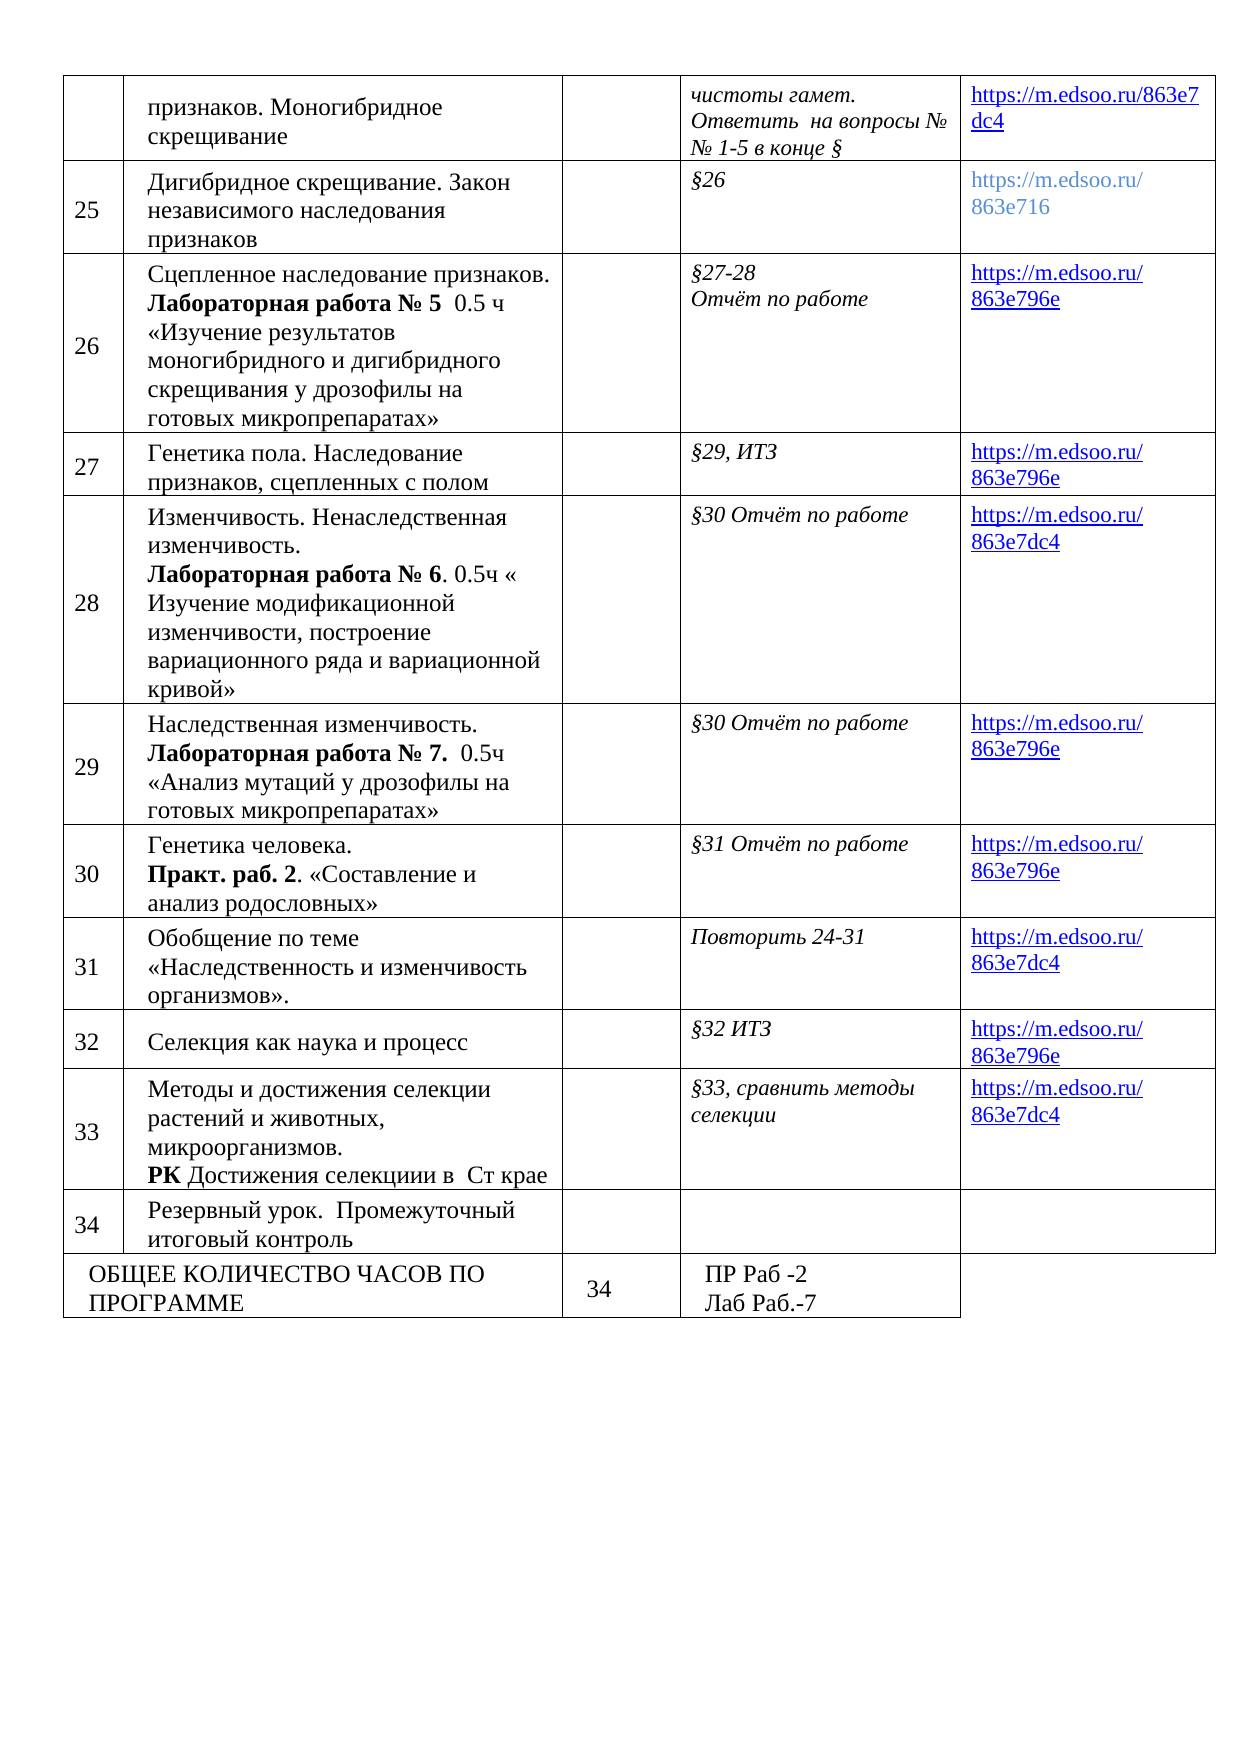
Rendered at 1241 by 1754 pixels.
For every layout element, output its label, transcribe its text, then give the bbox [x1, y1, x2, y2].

table_cell §32 ИТЗ [681, 1010, 960, 1068]
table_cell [961, 76, 1215, 160]
table_cell Генетика человека. Практ. раб. 2. «Составление и анализ родословных» [124, 825, 562, 917]
table_cell [563, 1069, 680, 1189]
table_cell https://m.edsoo.ru/863e796e [961, 1010, 1215, 1068]
table_cell [563, 918, 680, 1009]
table_cell https://m.edsoo.ru/863e716 [961, 161, 1215, 253]
table_cell 29 [64, 704, 123, 824]
table_cell Методы и достижения селекции растений и животных, микроорганизмов. РК Достижения селекциии в Ст крае [124, 1069, 562, 1189]
table_cell §29, ИТЗ [681, 433, 960, 495]
table_cell §30 Отчёт по работе [681, 496, 960, 703]
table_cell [124, 76, 562, 160]
table_cell ПР Раб -2 Лаб Раб.-7 [681, 1254, 960, 1317]
table_cell [563, 1190, 680, 1253]
table_cell https://m.edsoo.ru/863e796e [961, 704, 1215, 824]
table_cell §31 Отчёт по работе [681, 825, 960, 917]
table_cell Дигибридное скрещивание. Закон независимого наследования признаков [124, 161, 562, 253]
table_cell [681, 76, 960, 160]
table_cell 33 [64, 1069, 123, 1189]
table_cell 34 [563, 1254, 680, 1317]
table_cell [563, 1010, 680, 1068]
table_cell ОБЩЕЕ КОЛИЧЕСТВО ЧАСОВ ПО ПРОГРАММЕ [64, 1254, 562, 1317]
table_cell 30 [64, 825, 123, 917]
table_cell https://m.edsoo.ru/863e7dc4 [961, 1069, 1215, 1189]
table_cell Повторить 24-31 [681, 918, 960, 1009]
table_cell 24 [64, 76, 123, 160]
table_cell [563, 704, 680, 824]
table_cell 32 [64, 1010, 123, 1068]
table_cell [961, 1190, 1215, 1253]
table_cell 34 [64, 1190, 123, 1253]
table_cell 27 [64, 433, 123, 495]
table_cell [563, 76, 680, 160]
table_cell [563, 433, 680, 495]
table_cell §27-28 Отчёт по работе [681, 254, 960, 432]
table_cell 25 [64, 161, 123, 253]
table_cell Наследственная изменчивость. Лабораторная работа № 7. 0.5ч «Анализ мутаций у дрозофилы на готовых микропрепаратах» [124, 704, 562, 824]
table_cell §33, сравнить методы селекции [681, 1069, 960, 1189]
table_cell Изменчивость. Ненаследственная изменчивость. Лабораторная работа № 6. 0.5ч « Изучение модификационной изменчивости, построение вариационного ряда и вариационной кривой» [124, 496, 562, 703]
table_cell Селекция как наука и процесс [124, 1010, 562, 1068]
table_cell §26 [681, 161, 960, 253]
table_cell https://m.edsoo.ru/863e796e [961, 433, 1215, 495]
table_cell §30 Отчёт по работе [681, 704, 960, 824]
table_cell [563, 825, 680, 917]
table_cell Генетика пола. Наследование признаков, сцепленных с полом [124, 433, 562, 495]
table_cell [563, 254, 680, 432]
table_cell [563, 161, 680, 253]
table_cell Обобщение по теме «Наследственность и изменчивость организмов». [124, 918, 562, 1009]
table_cell [563, 496, 680, 703]
table_cell https://m.edsoo.ru/863e796e [961, 825, 1215, 917]
table_cell 26 [64, 254, 123, 432]
table_cell 28 [64, 496, 123, 703]
table_cell https://m.edsoo.ru/863e796e [961, 254, 1215, 432]
table_cell 31 [64, 918, 123, 1009]
table_cell Резервный урок. Промежуточный итоговый контроль [124, 1190, 562, 1253]
table_cell https://m.edsoo.ru/863e7dc4 [961, 918, 1215, 1009]
table_cell [681, 1190, 960, 1253]
table_cell https://m.edsoo.ru/863e7dc4 [961, 496, 1215, 703]
table_cell Сцепленное наследование признаков. Лабораторная работа № 5 0.5 ч «Изучение результатов моногибридного и дигибридного скрещивания у дрозофилы на готовых микропрепаратах» [124, 254, 562, 432]
